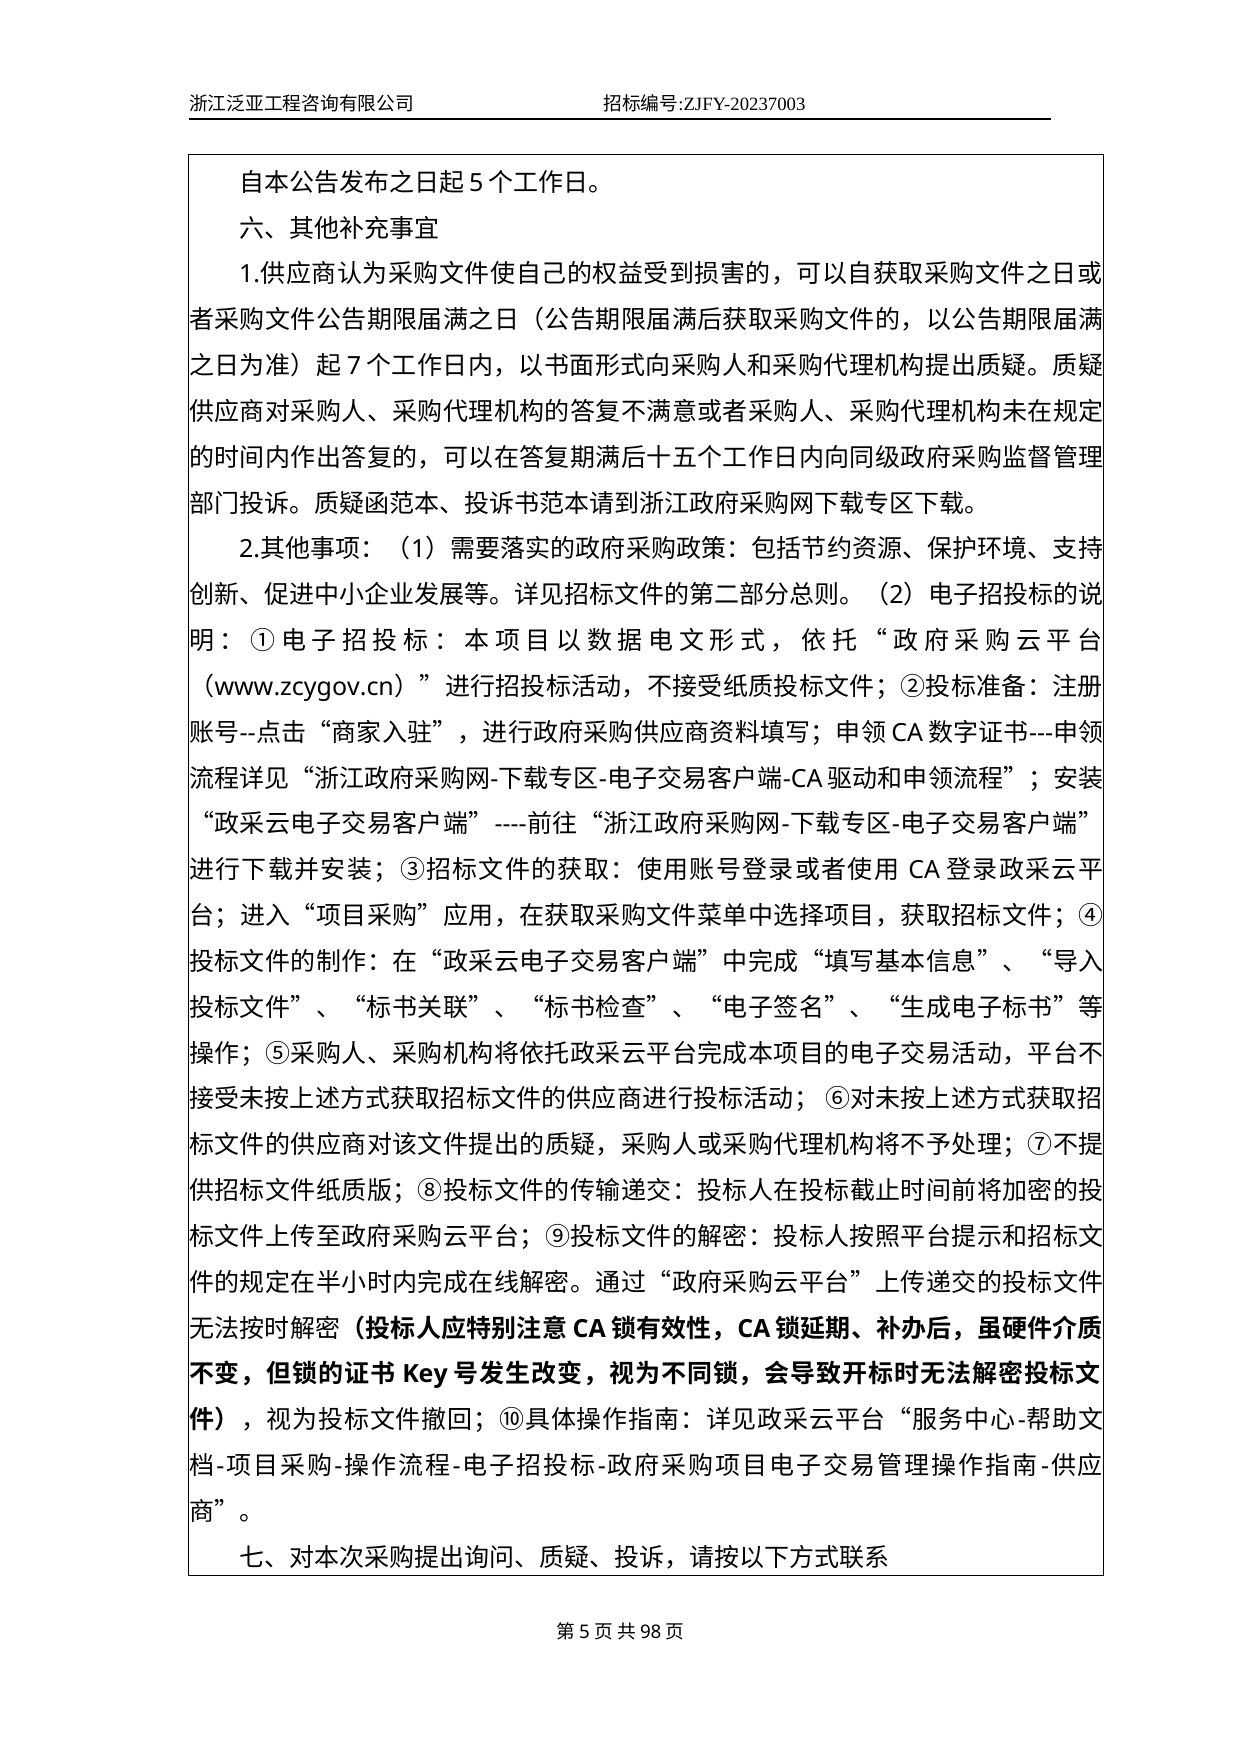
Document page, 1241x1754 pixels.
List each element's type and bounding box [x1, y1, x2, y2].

table_header [189, 155, 1103, 1575]
